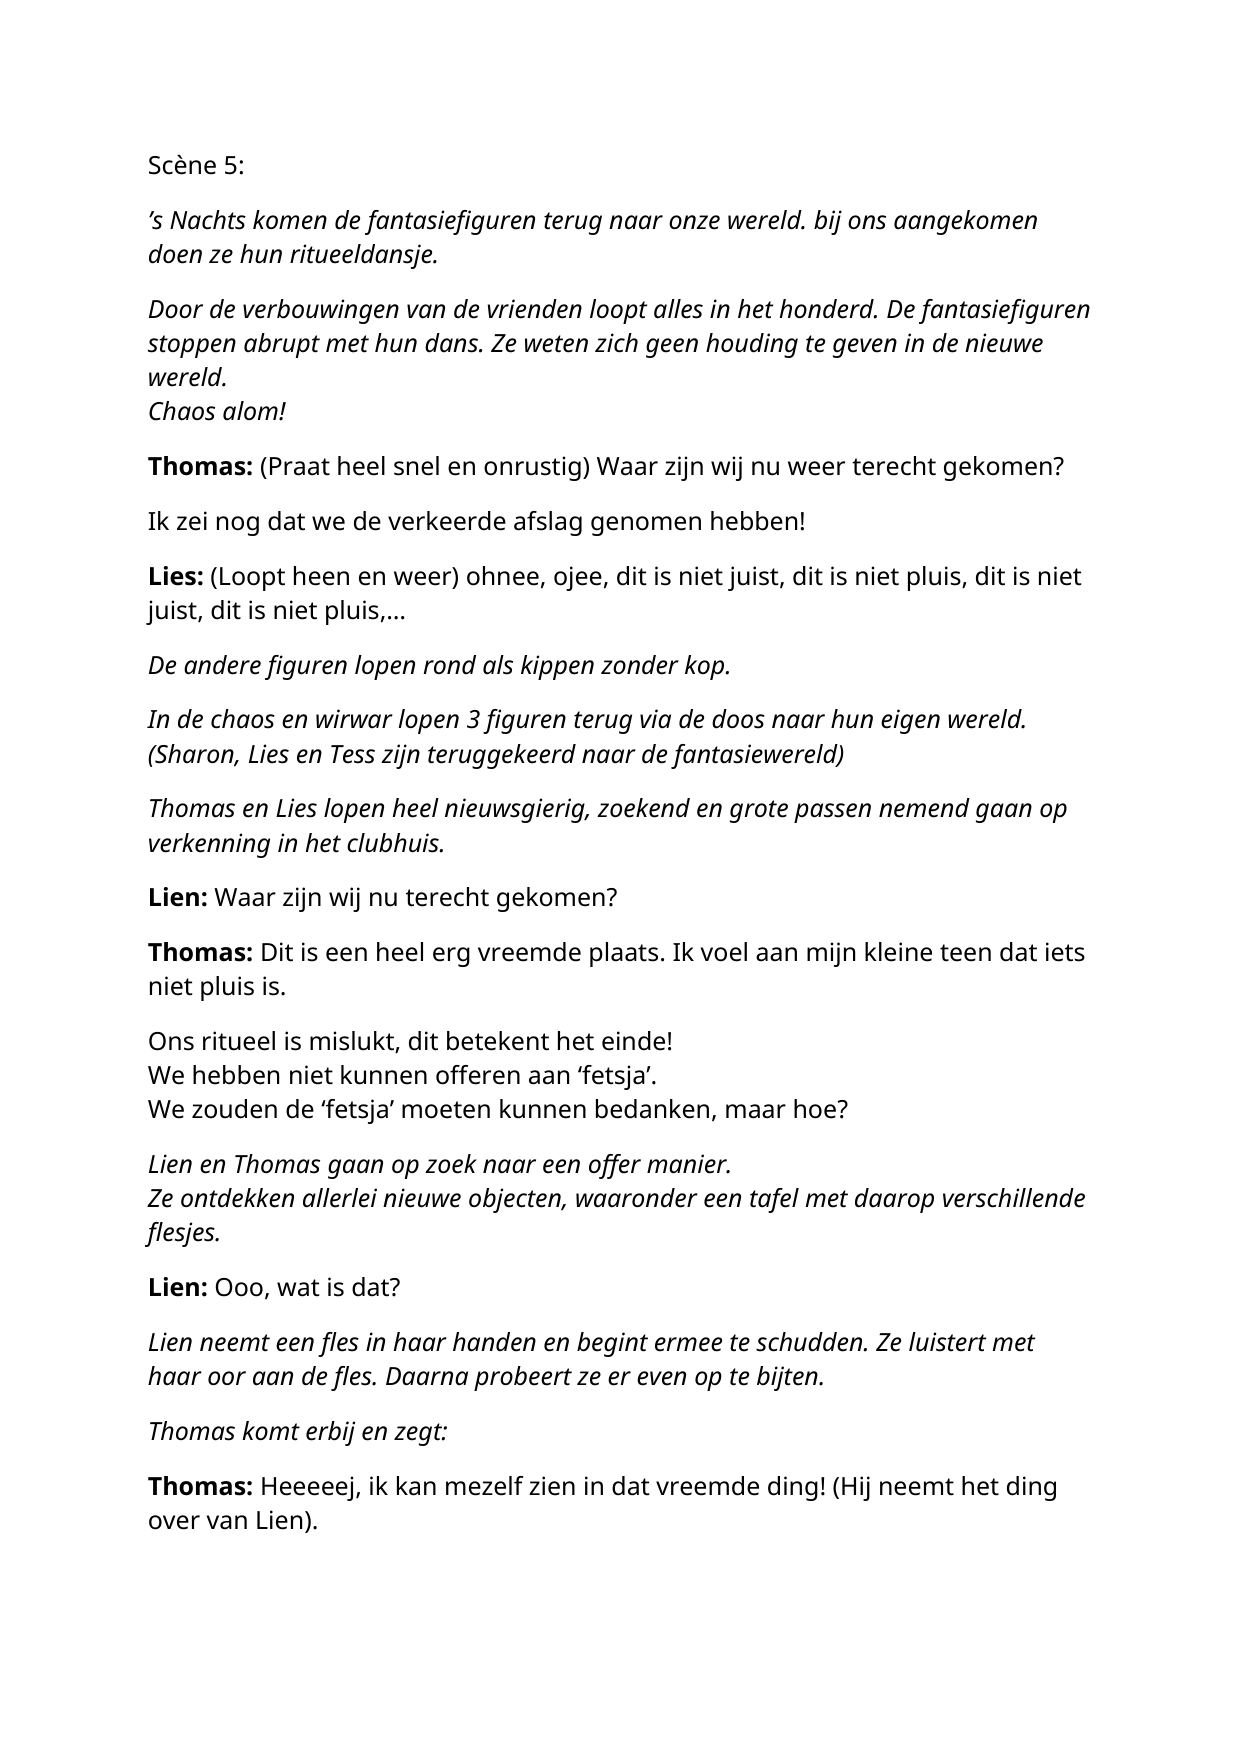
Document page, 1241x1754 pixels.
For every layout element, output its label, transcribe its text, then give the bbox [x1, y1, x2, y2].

text ’s Nachts komen de fantasiefiguren terug naar onze wereld. bij ons aangekomen doen ze hun ritueeldansje. [148, 202, 1093, 271]
text De andere figuren lopen rond als kippen zonder kop. [148, 647, 1093, 681]
text Thomas komt erbij en zegt: [148, 1414, 1093, 1448]
text Ik zei nog dat we de verkeerde afslag genomen hebben! [148, 503, 1093, 537]
text Scène 5: [148, 148, 1093, 182]
text In de chaos en wirwar lopen 3 figuren terug via de doos naar hun eigen wereld. (Sharon, Lies en Tess zijn teruggekeerd naar de fantasiewereld) [148, 702, 1093, 770]
text Lien: Waar zijn wij nu terecht gekomen? [148, 880, 1093, 914]
text Thomas: (Praat heel snel en onrustig) Waar zijn wij nu weer terecht gekomen? [148, 448, 1093, 483]
text Lien en Thomas gaan op zoek naar een offer manier. Ze ontdekken allerlei nieuwe objecten, waaronder een tafel met daarop verschillende flesjes. [148, 1147, 1093, 1249]
text Lien: Ooo, wat is dat? [148, 1270, 1093, 1304]
text Door de verbouwingen van de vrienden loopt alles in het honderd. De fantasiefiguren stoppen abrupt met hun dans. Ze weten zich geen houding te geven in de nieuwe wereld. Chaos alom! [148, 291, 1093, 428]
text Lies: (Loopt heen en weer) ohnee, ojee, dit is niet juist, dit is niet pluis, dit is niet juist, dit is niet pluis,… [148, 558, 1093, 626]
text Lien neemt een fles in haar handen en begint ermee te schudden. Ze luistert met haar oor aan de fles. Daarna probeert ze er even op te bijten. [148, 1325, 1093, 1393]
text Ons ritueel is mislukt, dit betekent het einde! We hebben niet kunnen offeren aan ‘fetsja’. We zouden de ‘fetsja’ moeten kunnen bedanken, maar hoe? [148, 1024, 1093, 1126]
text Thomas: Heeeeej, ik kan mezelf zien in dat vreemde ding! (Hij neemt het ding over van Lien). [148, 1469, 1093, 1537]
text Thomas: Dit is een heel erg vreemde plaats. Ik voel aan mijn kleine teen dat iets niet pluis is. [148, 935, 1093, 1003]
text Thomas en Lies lopen heel nieuwsgierig, zoekend en grote passen nemend gaan op verkenning in het clubhuis. [148, 791, 1093, 859]
